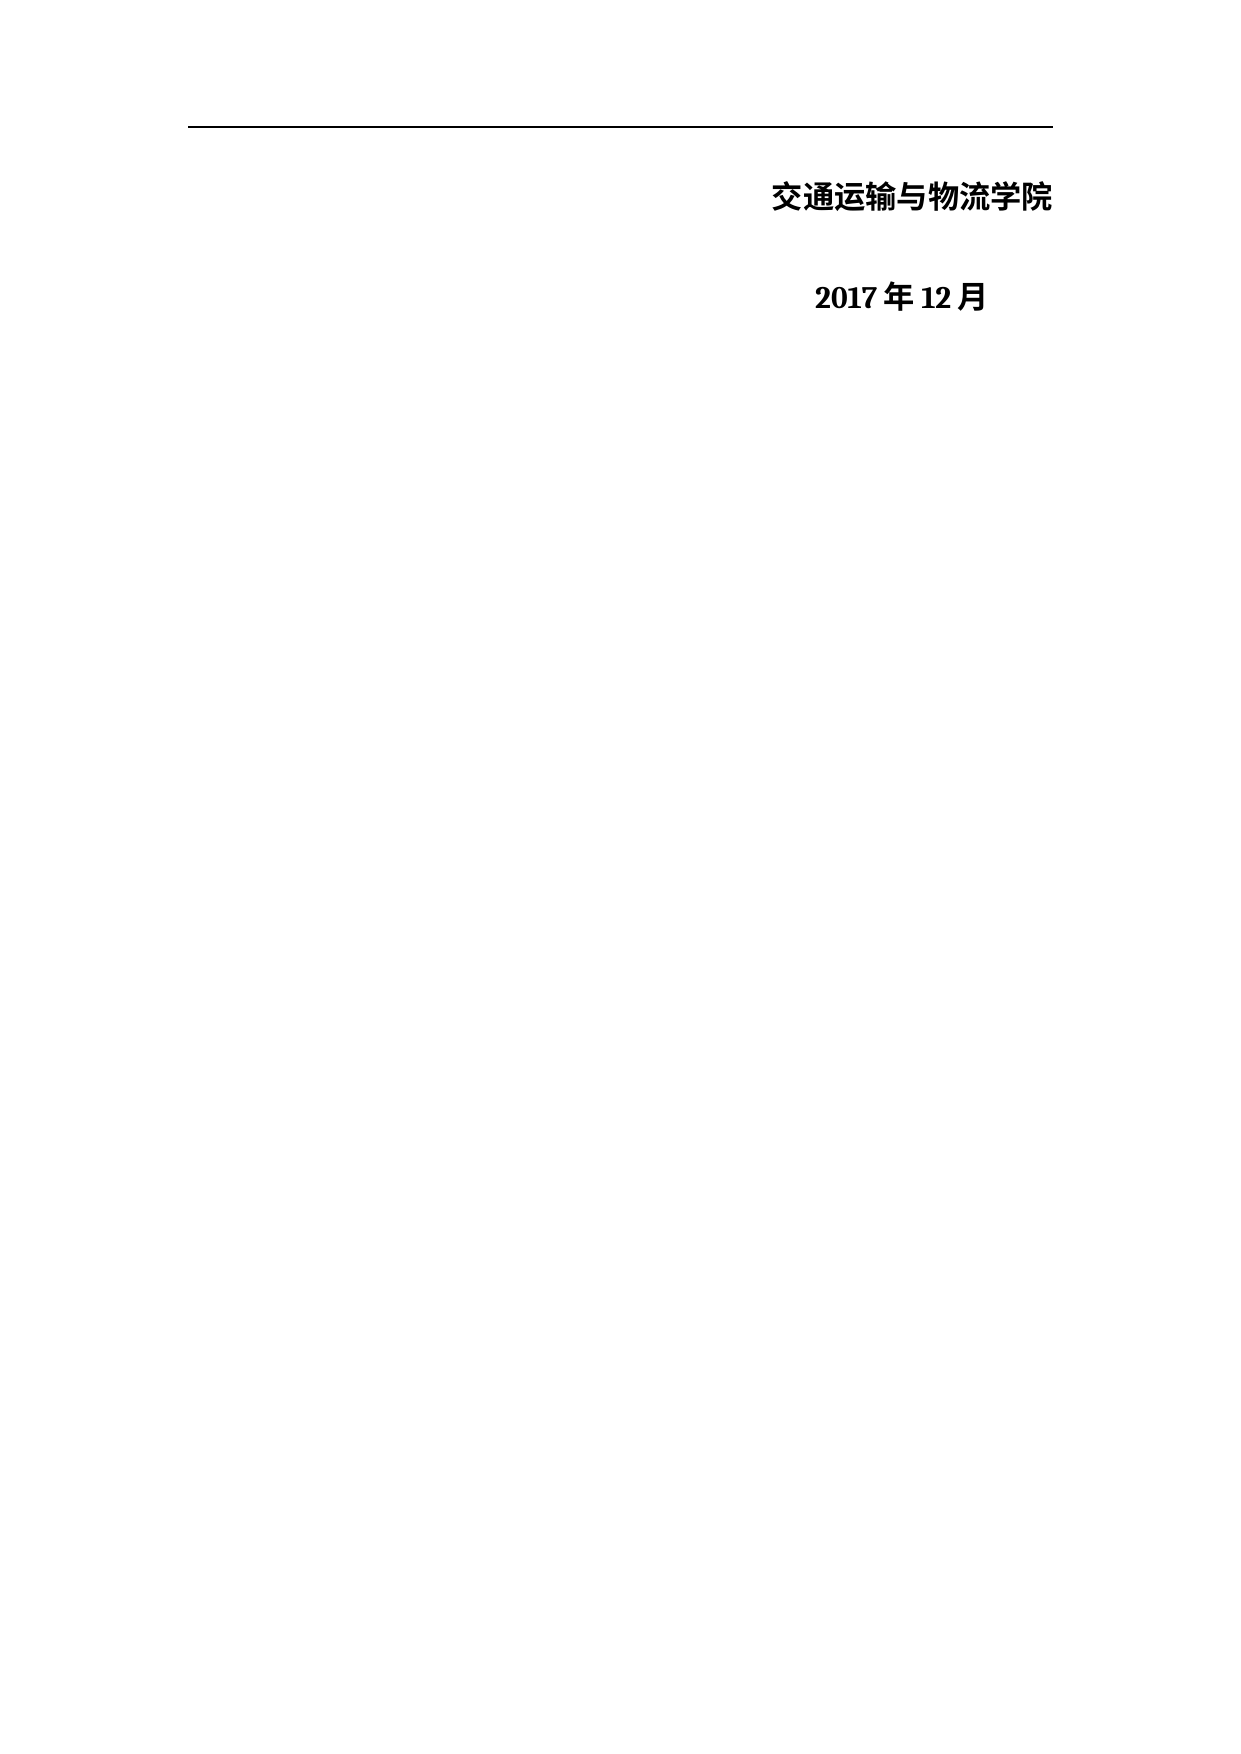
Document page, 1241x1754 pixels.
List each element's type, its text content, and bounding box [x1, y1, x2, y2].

text 2017年12月 [187, 262, 1053, 327]
text 交通运输与物流学院 [187, 162, 1053, 227]
